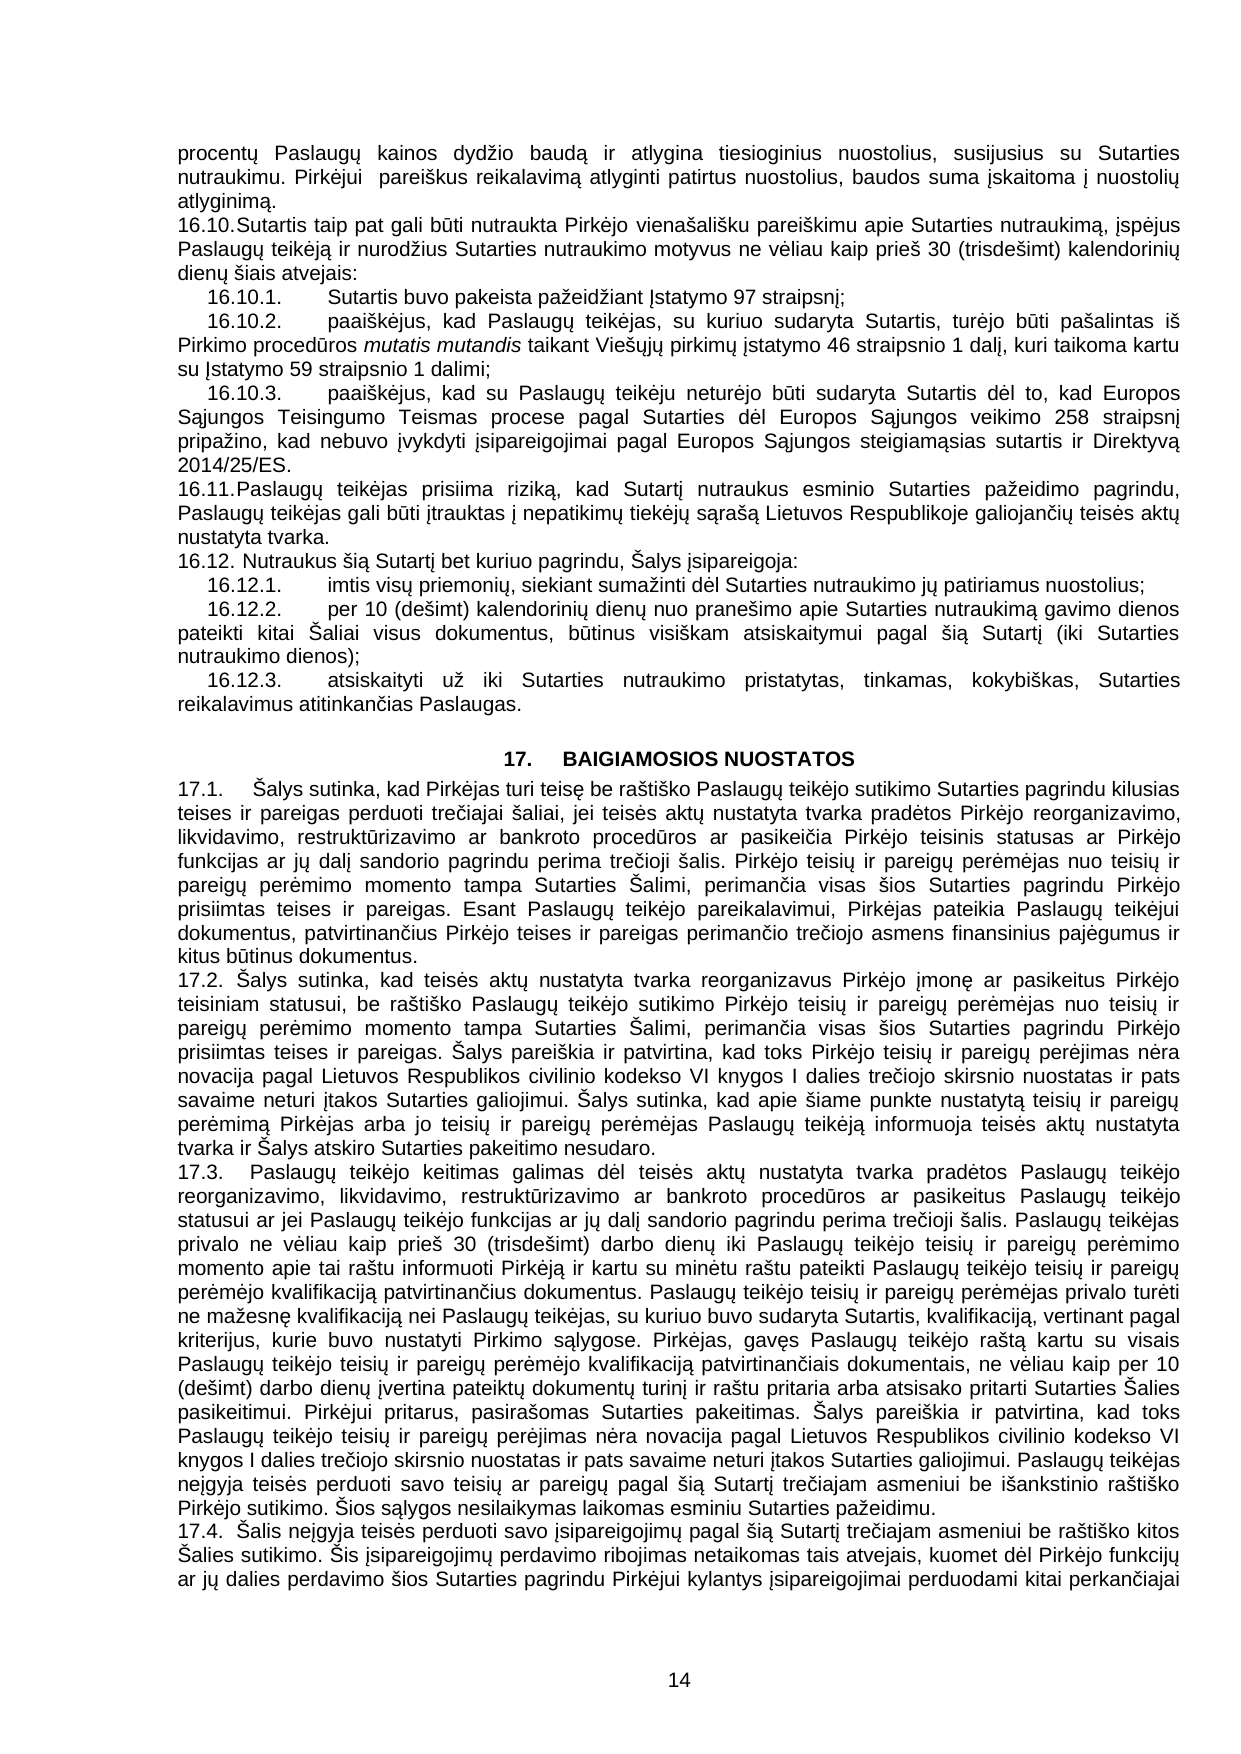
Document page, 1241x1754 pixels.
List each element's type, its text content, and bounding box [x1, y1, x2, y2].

list per 10 (dešimt) kalendorinių dienų nuo pranešimo apie Sutarties nutraukimą gavimo dienos pateikti kitai Šaliai visus dokumentus, būtinus visiškam atsiskaitymui pagal šią Sutartį (iki Sutarties nutraukimo dienos); [177, 596, 1181, 668]
list BAIGIAMOSIOS NUOSTATOS [177, 746, 1181, 770]
list paaiškėjus, kad Paslaugų teikėjas, su kuriuo sudaryta Sutartis, turėjo būti pašalintas iš Pirkimo procedūros mutatis mutandis taikant Viešųjų pirkimų įstatymo 46 straipsnio 1 dalį, kuri taikoma kartu su Įstatymo 59 straipsnio 1 dalimi; [177, 309, 1181, 381]
list atsiskaityti už iki Sutarties nutraukimo pristatytas, tinkamas, kokybiškas, Sutarties reikalavimus atitinkančias Paslaugas. [177, 668, 1181, 716]
list Sutartis buvo pakeista pažeidžiant Įstatymo 97 straipsnį; [177, 285, 1181, 309]
list Nutraukus šią Sutartį bet kuriuo pagrindu, Šalys įsipareigoja: [177, 548, 1181, 572]
list paaiškėjus, kad su Paslaugų teikėju neturėjo būti sudaryta Sutartis dėl to, kad Europos Sąjungos Teisingumo Teismas procese pagal Sutarties dėl Europos Sąjungos veikimo 258 straipsnį pripažino, kad nebuvo įvykdyti įsipareigojimai pagal Europos Sąjungos steigiamąsias sutartis ir Direktyvą 2014/25/ES. [177, 381, 1181, 477]
list Paslaugų teikėjas prisiima riziką, kad Sutartį nutraukus esminio Sutarties pažeidimo pagrindu, Paslaugų teikėjas gali būti įtrauktas į nepatikimų tiekėjų sąrašą Lietuvos Respublikoje galiojančių teisės aktų nustatyta tvarka. [177, 477, 1181, 548]
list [177, 1519, 1181, 1591]
list Paslaugų teikėjo keitimas galimas dėl teisės aktų nustatyta tvarka pradėtos Paslaugų teikėjo reorganizavimo, likvidavimo, restruktūrizavimo ar bankroto procedūros ar pasikeitus Paslaugų teikėjo statusui ar jei Paslaugų teikėjo funkcijas ar jų dalį sandorio pagrindu perima trečioji šalis. Paslaugų teikėjas privalo ne vėliau kaip prieš 30 (trisdešimt) darbo dienų iki Paslaugų teikėjo teisių ir pareigų perėmimo momento apie tai raštu informuoti Pirkėją ir kartu su minėtu raštu pateikti Paslaugų teikėjo teisių ir pareigų perėmėjo kvalifikaciją patvirtinančius dokumentus. Paslaugų teikėjo teisių ir pareigų perėmėjas privalo turėti ne mažesnę kvalifikaciją nei Paslaugų teikėjas, su kuriuo buvo sudaryta Sutartis, kvalifikaciją, vertinant pagal kriterijus, kurie buvo nustatyti Pirkimo sąlygose. Pirkėjas, gavęs Paslaugų teikėjo raštą kartu su visais Paslaugų teikėjo teisių ir pareigų perėmėjo kvalifikaciją patvirtinančiais dokumentais, ne vėliau kaip per 10 (dešimt) darbo dienų įvertina pateiktų dokumentų turinį ir raštu pritaria arba atsisako pritarti Sutarties Šalies pasikeitimui. Pirkėjui pritarus, pasirašomas Sutarties pakeitimas. Šalys pareiškia ir patvirtina, kad toks Paslaugų teikėjo teisių ir pareigų perėjimas nėra novacija pagal Lietuvos Respublikos civilinio kodekso VI knygos I dalies trečiojo skirsnio nuostatas ir pats savaime neturi įtakos Sutarties galiojimui. Paslaugų teikėjas neįgyja teisės perduoti savo teisių ar pareigų pagal šią Sutartį trečiajam asmeniui be išankstinio raštiško Pirkėjo sutikimo. Šios sąlygos nesilaikymas laikomas esminiu Sutarties pažeidimu. [177, 1160, 1181, 1519]
list Šalys sutinka, kad Pirkėjas turi teisę be raštiško Paslaugų teikėjo sutikimo Sutarties pagrindu kilusias teises ir pareigas perduoti trečiajai šaliai, jei teisės aktų nustatyta tvarka pradėtos Pirkėjo reorganizavimo, likvidavimo, restruktūrizavimo ar bankroto procedūros ar pasikeičia Pirkėjo teisinis statusas ar Pirkėjo funkcijas ar jų dalį sandorio pagrindu perima trečioji šalis. Pirkėjo teisių ir pareigų perėmėjas nuo teisių ir pareigų perėmimo momento tampa Sutarties Šalimi, perimančia visas šios Sutarties pagrindu Pirkėjo prisiimtas teises ir pareigas. Esant Paslaugų teikėjo pareikalavimui, Pirkėjas pateikia Paslaugų teikėjui dokumentus, patvirtinančius Pirkėjo teises ir pareigas perimančio trečiojo asmens finansinius pajėgumus ir kitus būtinus dokumentus. [177, 777, 1181, 968]
list imtis visų priemonių, siekiant sumažinti dėl Sutarties nutraukimo jų patiriamus nuostolius; [177, 572, 1181, 596]
list Sutartis taip pat gali būti nutraukta Pirkėjo vienašališku pareiškimu apie Sutarties nutraukimą, įspėjus Paslaugų teikėją ir nurodžius Sutarties nutraukimo motyvus ne vėliau kaip prieš 30 (trisdešimt) kalendorinių dienų šiais atvejais: [177, 213, 1181, 285]
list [177, 141, 1181, 213]
list Šalys sutinka, kad teisės aktų nustatyta tvarka reorganizavus Pirkėjo įmonę ar pasikeitus Pirkėjo teisiniam statusui, be raštiško Paslaugų teikėjo sutikimo Pirkėjo teisių ir pareigų perėmėjas nuo teisių ir pareigų perėmimo momento tampa Sutarties Šalimi, perimančia visas šios Sutarties pagrindu Pirkėjo prisiimtas teises ir pareigas. Šalys pareiškia ir patvirtina, kad toks Pirkėjo teisių ir pareigų perėjimas nėra novacija pagal Lietuvos Respublikos civilinio kodekso VI knygos I dalies trečiojo skirsnio nuostatas ir pats savaime neturi įtakos Sutarties galiojimui. Šalys sutinka, kad apie šiame punkte nustatytą teisių ir pareigų perėmimą Pirkėjas arba jo teisių ir pareigų perėmėjas Paslaugų teikėją informuoja teisės aktų nustatyta tvarka ir Šalys atskiro Sutarties pakeitimo nesudaro. [177, 968, 1181, 1160]
